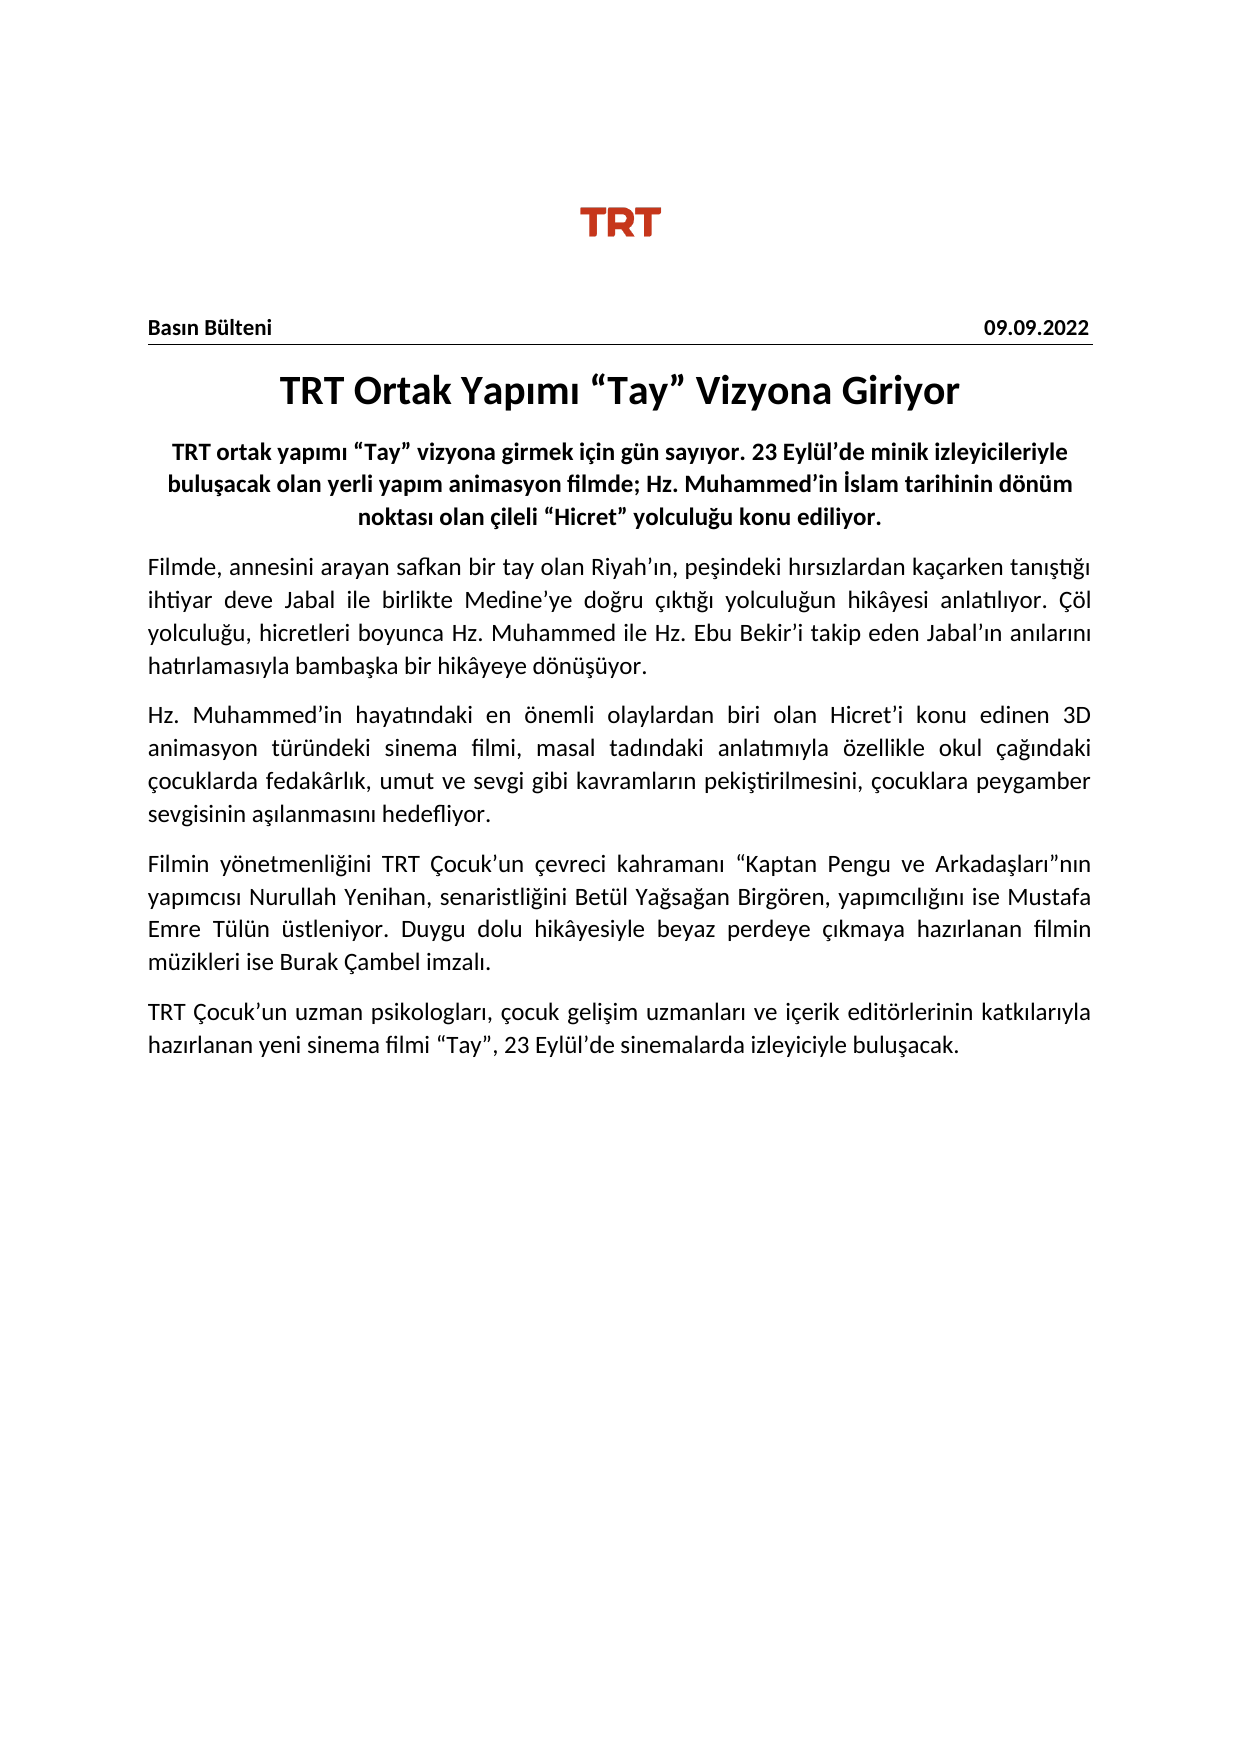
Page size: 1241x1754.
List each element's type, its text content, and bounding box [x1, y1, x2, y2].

text TRT Ortak Yapımı “Tay” Vizyona Giriyor [148, 364, 1093, 415]
text TRT Çocuk’un uzman psikologları, çocuk gelişim uzmanları ve içerik editörlerinin katkılarıyla hazırlanan yeni sinema filmi “Tay”, 23 Eylül’de sinemalarda izleyiciyle buluşacak. [148, 996, 1093, 1059]
picture [546, 147, 694, 295]
text Filmde, annesini arayan safkan bir tay olan Riyah’ın, peşindeki hırsızlardan kaçarken tanıştığı ihtiyar deve Jabal ile birlikte Medine’ye doğru çıktığı yolculuğun hikâyesi anlatılıyor. Çöl yolculuğu, hicretleri boyunca Hz. Muhammed ile Hz. Ebu Bekir’i takip eden Jabal’ın anılarını hatırlamasıyla bambaşka bir hikâyeye dönüşüyor. [148, 551, 1093, 680]
text Hz. Muhammed’in hayatındaki en önemli olaylardan biri olan Hicret’i konu edinen 3D animasyon türündeki sinema filmi, masal tadındaki anlatımıyla özellikle okul çağındaki çocuklarda fedakârlık, umut ve sevgi gibi kavramların pekiştirilmesini, çocuklara peygamber sevgisinin aşılanmasını hedefliyor. [148, 699, 1093, 829]
text Basın Bülteni 09.09.2022 [148, 313, 1093, 344]
text TRT ortak yapımı “Tay” vizyona girmek için gün sayıyor. 23 Eylül’de minik izleyicileriyle buluşacak olan yerli yapım animasyon filmde; Hz. Muhammed’in İslam tarihinin dönüm noktası olan çileli “Hicret” yolculuğu konu ediliyor. [148, 436, 1093, 532]
text Filmin yönetmenliğini TRT Çocuk’un çevreci kahramanı “Kaptan Pengu ve Arkadaşları”nın yapımcısı Nurullah Yenihan, senaristliğini Betül Yağsağan Birgören, yapımcılığını ise Mustafa Emre Tülün üstleniyor. Duygu dolu hikâyesiyle beyaz perdeye çıkmaya hazırlanan filmin müzikleri ise Burak Çambel imzalı. [148, 848, 1093, 977]
